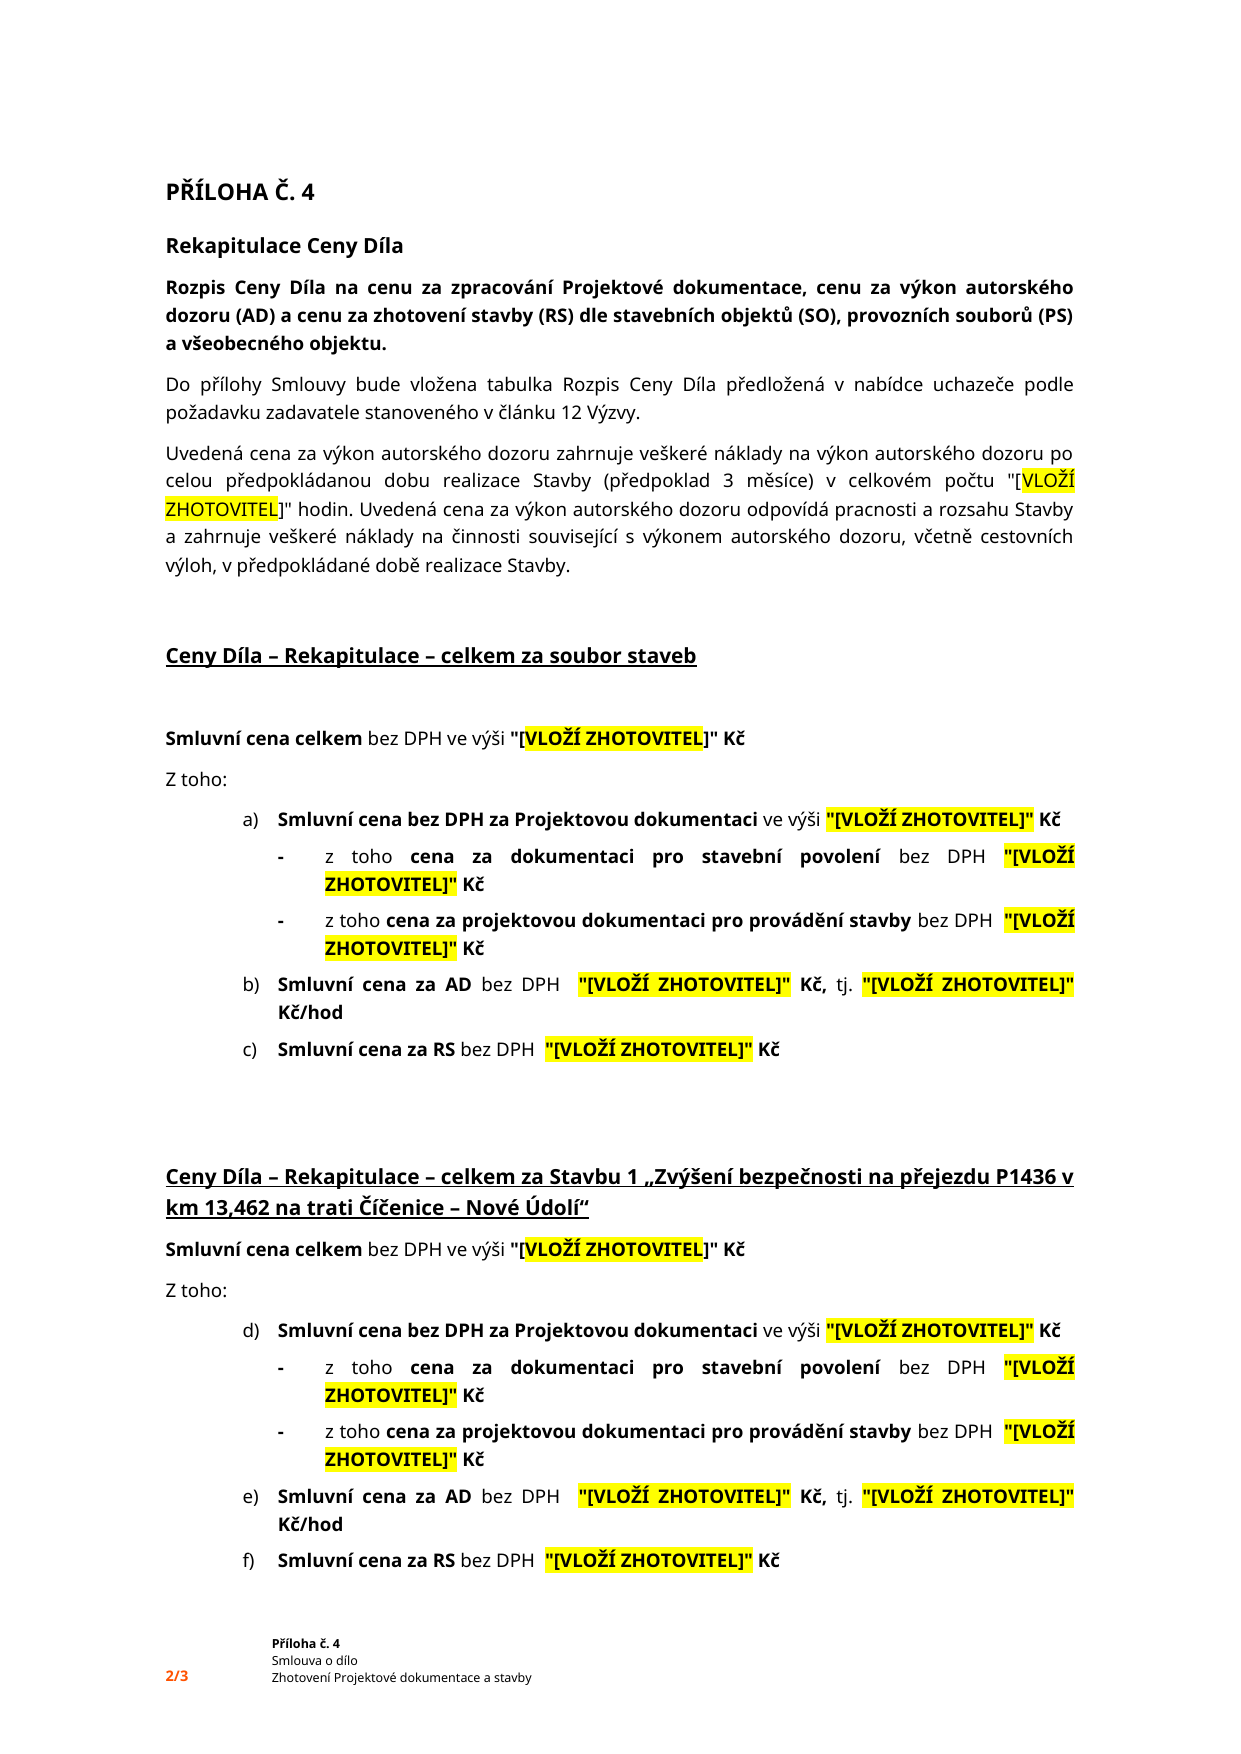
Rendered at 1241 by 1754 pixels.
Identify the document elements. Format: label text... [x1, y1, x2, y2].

text Příloha č. 4 [165, 176, 1075, 207]
list Smluvní cena bez DPH za Projektovou dokumentaci ve výši "[VLOŽÍ ZHOTOVITEL]" Kč [242, 1318, 826, 1343]
list Smluvní cena za RS bez DPH "[VLOŽÍ ZHOTOVITEL]" Kč [242, 1547, 545, 1573]
text Ceny Díla – Rekapitulace – celkem za soubor staveb [165, 641, 1075, 670]
text Z toho: [165, 766, 1075, 792]
list z toho cena za dokumentaci pro stavební povolení bez DPH "[VLOŽÍ ZHOTOVITEL]" Kč [278, 1354, 1075, 1408]
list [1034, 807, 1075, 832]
list Smluvní cena bez DPH za Projektovou dokumentaci ve výši "[VLOŽÍ ZHOTOVITEL]" Kč [242, 807, 826, 832]
text Rekapitulace Ceny Díla [165, 231, 1075, 259]
text Rozpis Ceny Díla na cenu za zpracování Projektové dokumentace, cenu za výkon autorského dozoru (AD) a cenu za zhotovení stavby (RS) dle stavebních objektů (SO), provozních souborů (PS) a všeobecného objektu. [165, 275, 1075, 356]
list z toho cena za dokumentaci pro stavební povolení bez DPH "[VLOŽÍ ZHOTOVITEL]" Kč [278, 843, 1075, 896]
text Ceny Díla – Rekapitulace – celkem za Stavbu 1 „Zvýšení bezpečnosti na přejezdu P1436 v km 13,462 na trati Číčenice – Nové Údolí“ [165, 1162, 1075, 1221]
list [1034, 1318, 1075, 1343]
text Smluvní cena celkem bez DPH ve výši "[VLOŽÍ ZHOTOVITEL]" Kč [703, 726, 1075, 751]
text Do přílohy Smlouvy bude vložena tabulka Rozpis Ceny Díla předložená v nabídce uchazeče podle požadavku zadavatele stanoveného v článku 12 Výzvy. [165, 371, 1075, 425]
text Smluvní cena celkem bez DPH ve výši "[VLOŽÍ ZHOTOVITEL]" Kč [165, 726, 525, 751]
list Smluvní cena za RS bez DPH "[VLOŽÍ ZHOTOVITEL]" Kč [242, 1036, 545, 1062]
list z toho cena za projektovou dokumentaci pro provádění stavby bez DPH "[VLOŽÍ ZHOTOVITEL]" Kč [278, 1418, 1075, 1472]
text Smluvní cena celkem bez DPH ve výši "[VLOŽÍ ZHOTOVITEL]" Kč [165, 1237, 525, 1262]
text Uvedená cena za výkon autorského dozoru zahrnuje veškeré náklady na výkon autorského dozoru po celou předpokládanou dobu realizace Stavby (předpoklad 3 měsíce) v celkovém počtu "[VLOŽÍ ZHOTOVITEL]" hodin. Uvedená cena za výkon autorského dozoru odpovídá pracnosti a rozsahu Stavby a zahrnuje veškeré náklady na činnosti související s výkonem autorského dozoru, včetně cestovních výloh, v předpokládané době realizace Stavby. [165, 440, 1075, 577]
text Smluvní cena celkem bez DPH ve výši "[VLOŽÍ ZHOTOVITEL]" Kč [703, 1237, 1075, 1262]
list Smluvní cena za AD bez DPH "[VLOŽÍ ZHOTOVITEL]" Kč, tj. "[VLOŽÍ ZHOTOVITEL]" Kč/hod [242, 1483, 1075, 1536]
list Smluvní cena za AD bez DPH "[VLOŽÍ ZHOTOVITEL]" Kč, tj. "[VLOŽÍ ZHOTOVITEL]" Kč/hod [242, 972, 1075, 1025]
text Z toho: [165, 1277, 1075, 1303]
list z toho cena za projektovou dokumentaci pro provádění stavby bez DPH "[VLOŽÍ ZHOTOVITEL]" Kč [278, 907, 1075, 961]
list Smluvní cena za RS bez DPH "[VLOŽÍ ZHOTOVITEL]" Kč [753, 1036, 1075, 1062]
list Smluvní cena za RS bez DPH "[VLOŽÍ ZHOTOVITEL]" Kč [753, 1547, 1075, 1573]
